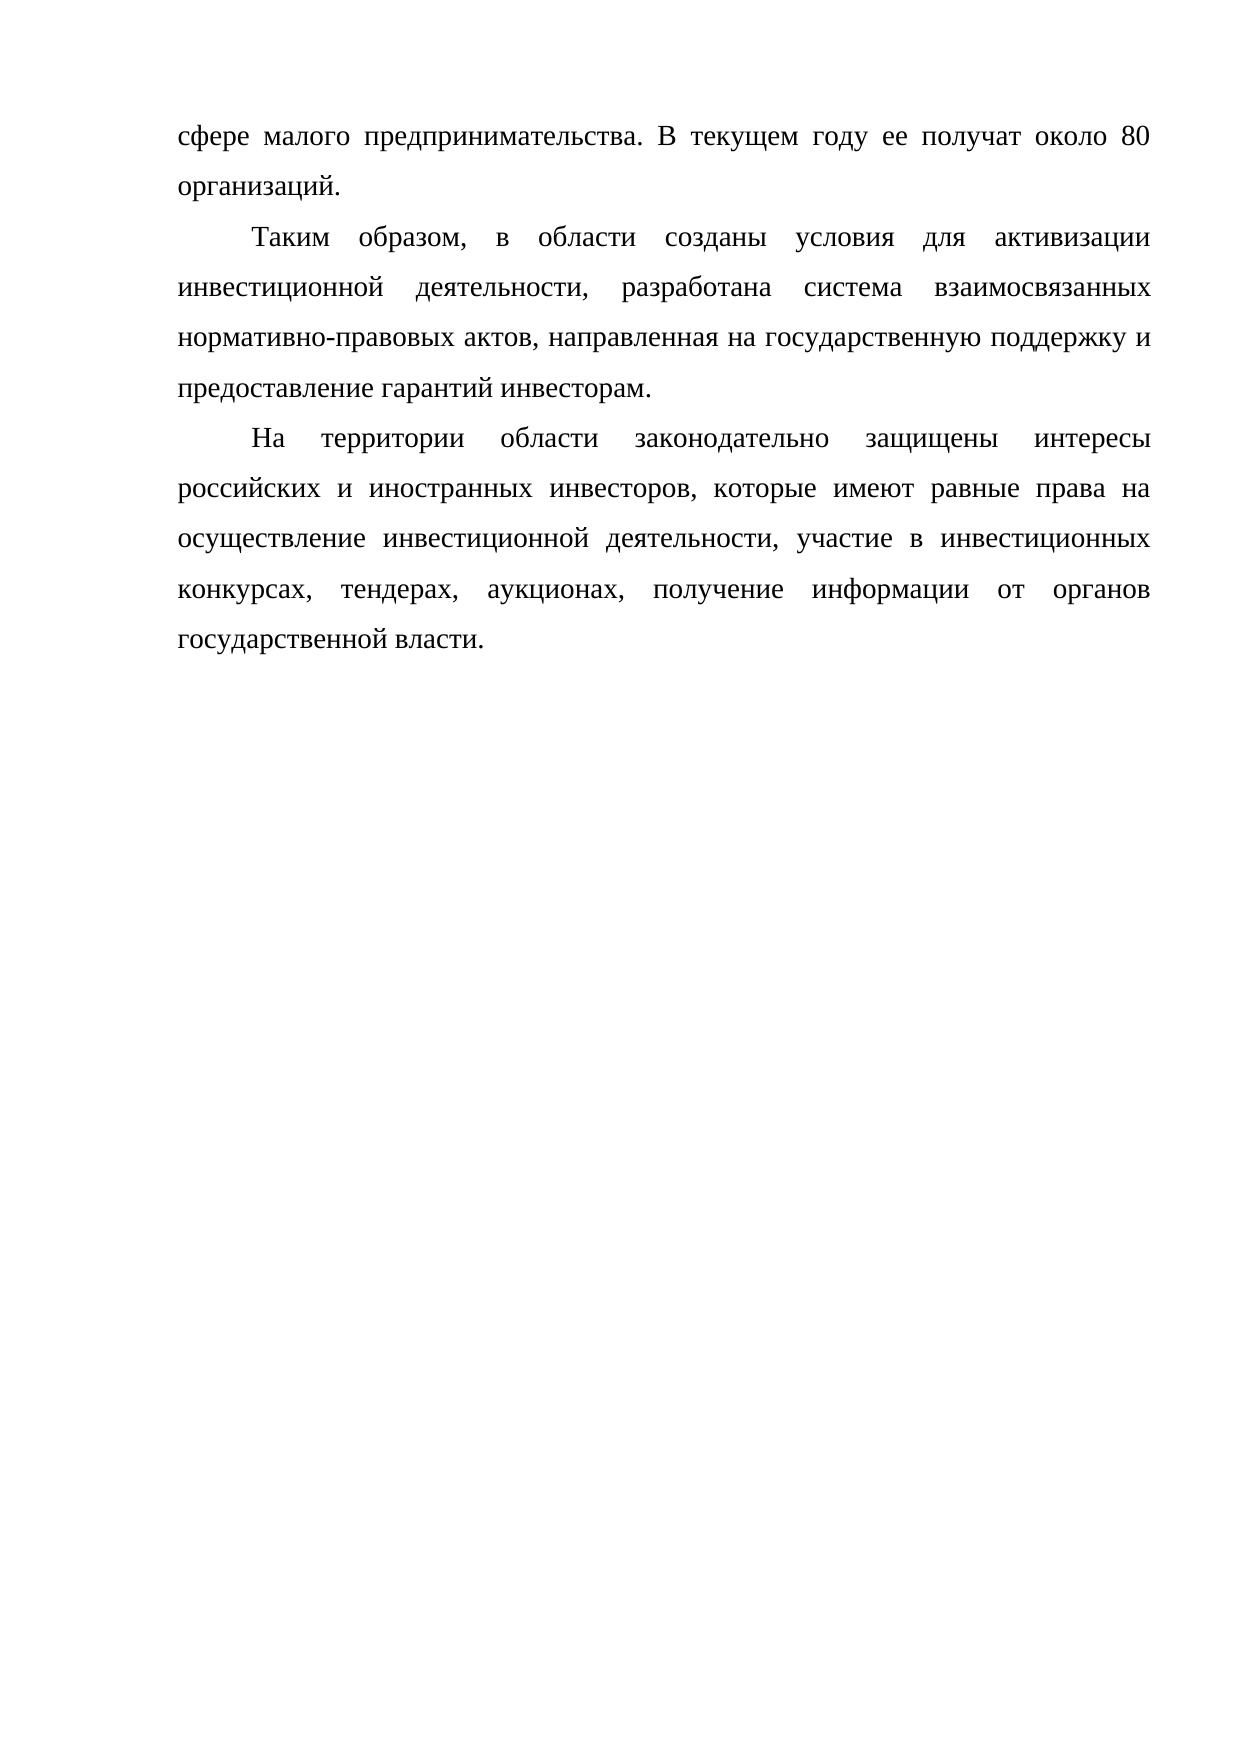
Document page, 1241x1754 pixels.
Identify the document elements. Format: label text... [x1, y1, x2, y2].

text На территории области законодательно защищены интересы российских и иностранных инвесторов, которые имеют равные права на осуществление инвестиционной деятельности, участие в инвестиционных конкурсах, тендерах, аукционах, получение информации от органов государственной власти. [177, 420, 1152, 655]
text Таким образом, в области созданы условия для активизации инвестиционной деятельности, разработана система взаимосвязанных нормативно-правовых актов, направленная на государственную поддержку и предоставление гарантий инвесторам. [177, 219, 1152, 403]
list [177, 118, 1152, 202]
